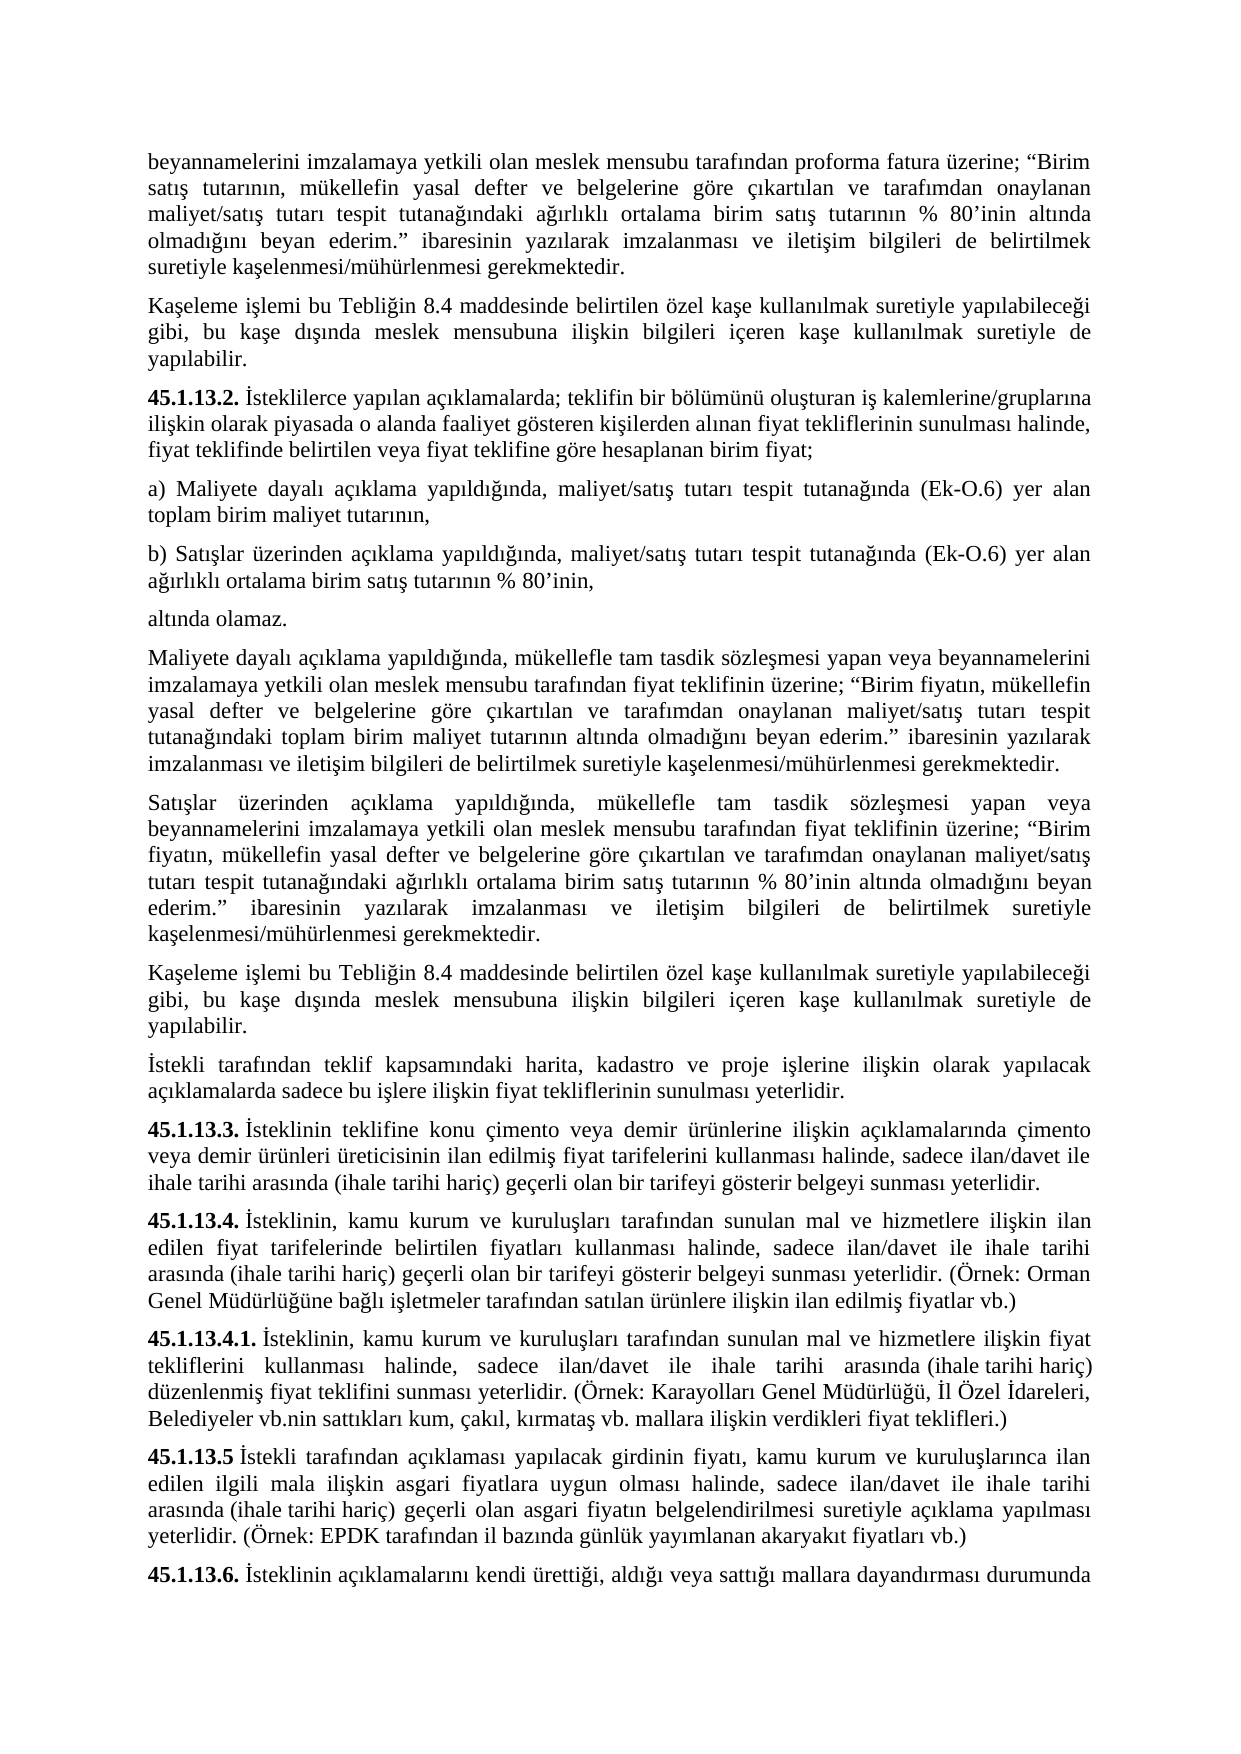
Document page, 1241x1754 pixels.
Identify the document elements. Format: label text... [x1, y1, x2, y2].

text Maliyete dayalı açıklama yapıldığında, mükellefle tam tasdik sözleşmesi yapan veya beyannamelerini imzalamaya yetkili olan meslek mensubu tarafından fiyat teklifinin üzerine; “Birim fiyatın, mükellefin yasal defter ve belgelerine göre çıkartılan ve tarafımdan onaylanan maliyet/satış tutarı tespit tutanağındaki toplam birim maliyet tutarının altında olmadığını beyan ederim.” ibaresinin yazılarak imzalanması ve iletişim bilgileri de belirtilmek suretiyle kaşelenmesi/mühürlenmesi gerekmektedir. [148, 644, 1092, 776]
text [148, 148, 1092, 279]
text 45.1.13.2. İsteklilerce yapılan açıklamalarda; teklifin bir bölümünü oluşturan iş kalemlerine/gruplarına ilişkin olarak piyasada o alanda faaliyet gösteren kişilerden alınan fiyat tekliflerinin sunulması halinde, fiyat teklifinde belirtilen veya fiyat teklifine göre hesaplanan birim fiyat; [148, 383, 1092, 463]
text b) Satışlar üzerinden açıklama yapıldığında, maliyet/satış tutarı tespit tutanağında (Ek-O.6) yer alan ağırlıklı ortalama birim satış tutarının % 80’inin, [148, 540, 1092, 593]
text 45.1.13.4. İsteklinin, kamu kurum ve kuruluşları tarafından sunulan mal ve hizmetlere ilişkin ilan edilen fiyat tarifelerinde belirtilen fiyatları kullanması halinde, sadece ilan/davet ile ihale tarihi arasında (ihale tarihi hariç) geçerli olan bir tarifeyi gösterir belgeyi sunması yeterlidir. (Örnek: Orman Genel Müdürlüğüne bağlı işletmeler tarafından satılan ürünlere ilişkin ilan edilmiş fiyatlar vb.) [148, 1208, 1092, 1313]
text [148, 1561, 1092, 1588]
text 45.1.13.3. İsteklinin teklifine konu çimento veya demir ürünlerine ilişkin açıklamalarında çimento veya demir ürünleri üreticisinin ilan edilmiş fiyat tarifelerini kullanması halinde, sadece ilan/davet ile ihale tarihi arasında (ihale tarihi hariç) geçerli olan bir tarifeyi gösterir belgeyi sunması yeterlidir. [148, 1116, 1092, 1195]
text altında olamaz. [148, 606, 1092, 632]
text 45.1.13.4.1. İsteklinin, kamu kurum ve kuruluşları tarafından sunulan mal ve hizmetlere ilişkin fiyat tekliflerini kullanması halinde, sadece ilan/davet ile ihale tarihi arasında (ihale tarihi hariç) düzenlenmiş fiyat teklifini sunması yeterlidir. (Örnek: Karayolları Genel Müdürlüğü, İl Özel İdareleri, Belediyeler vb.nin sattıkları kum, çakıl, kırmataş vb. mallara ilişkin verdikleri fiyat teklifleri.) [148, 1326, 1092, 1431]
text Satışlar üzerinden açıklama yapıldığında, mükellefle tam tasdik sözleşmesi yapan veya beyannamelerini imzalamaya yetkili olan meslek mensubu tarafından fiyat teklifinin üzerine; “Birim fiyatın, mükellefin yasal defter ve belgelerine göre çıkartılan ve tarafımdan onaylanan maliyet/satış tutarı tespit tutanağındaki ağırlıklı ortalama birim satış tutarının % 80’inin altında olmadığını beyan ederim.” ibaresinin yazılarak imzalanması ve iletişim bilgileri de belirtilmek suretiyle kaşelenmesi/mühürlenmesi gerekmektedir. [148, 789, 1092, 947]
text Kaşeleme işlemi bu Tebliğin 8.4 maddesinde belirtilen özel kaşe kullanılmak suretiyle yapılabileceği gibi, bu kaşe dışında meslek mensubuna ilişkin bilgileri içeren kaşe kullanılmak suretiyle de yapılabilir. [148, 959, 1092, 1038]
text a) Maliyete dayalı açıklama yapıldığında, maliyet/satış tutarı tespit tutanağında (Ek-O.6) yer alan toplam birim maliyet tutarının, [148, 475, 1092, 528]
text 45.1.13.5 İstekli tarafından açıklaması yapılacak girdinin fiyatı, kamu kurum ve kuruluşlarınca ilan edilen ilgili mala ilişkin asgari fiyatlara uygun olması halinde, sadece ilan/davet ile ihale tarihi arasında (ihale tarihi hariç) geçerli olan asgari fiyatın belgelendirilmesi suretiyle açıklama yapılması yeterlidir. (Örnek: EPDK tarafından il bazında günlük yayımlanan akaryakıt fiyatları vb.) [148, 1443, 1092, 1549]
text Kaşeleme işlemi bu Tebliğin 8.4 maddesinde belirtilen özel kaşe kullanılmak suretiyle yapılabileceği gibi, bu kaşe dışında meslek mensubuna ilişkin bilgileri içeren kaşe kullanılmak suretiyle de yapılabilir. [148, 292, 1092, 371]
text İstekli tarafından teklif kapsamındaki harita, kadastro ve proje işlerine ilişkin olarak yapılacak açıklamalarda sadece bu işlere ilişkin fiyat tekliflerinin sunulması yeterlidir. [148, 1051, 1092, 1103]
